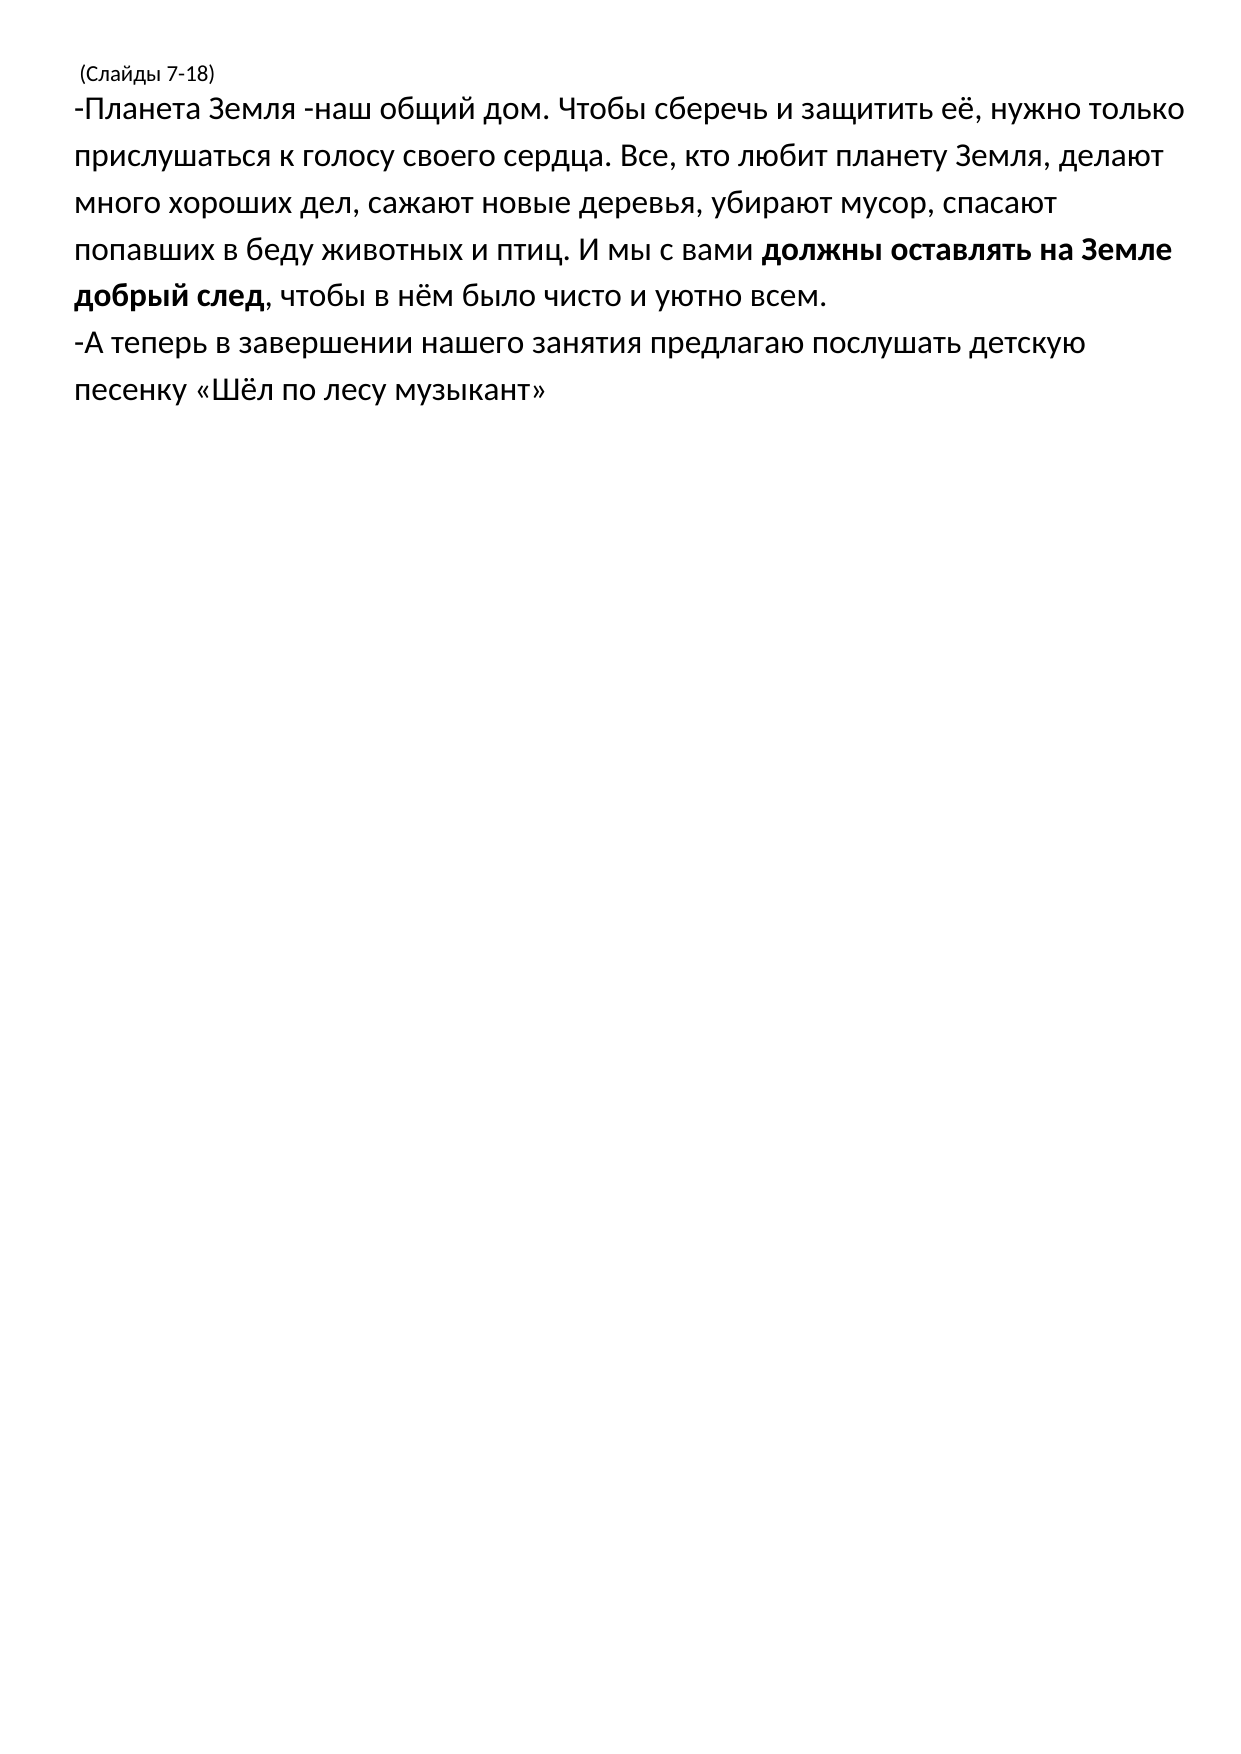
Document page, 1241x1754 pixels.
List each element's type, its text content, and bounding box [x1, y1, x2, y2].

text -А теперь в завершении нашего занятия предлагаю послушать детскую песенку «Шёл по лесу музыкант» [74, 321, 1196, 408]
text (Слайды 7-18) [74, 59, 1181, 87]
text -Планета Земля -наш общий дом. Чтобы сберечь и защитить её, нужно только прислушаться к голосу своего сердца. Все, кто любит планету Земля, делают много хороших дел, сажают новые деревья, убирают мусор, спасают попавших в беду животных и птиц. И мы с вами должны оставлять на Земле добрый след, чтобы в нём было чисто и уютно всем. [74, 87, 1196, 315]
